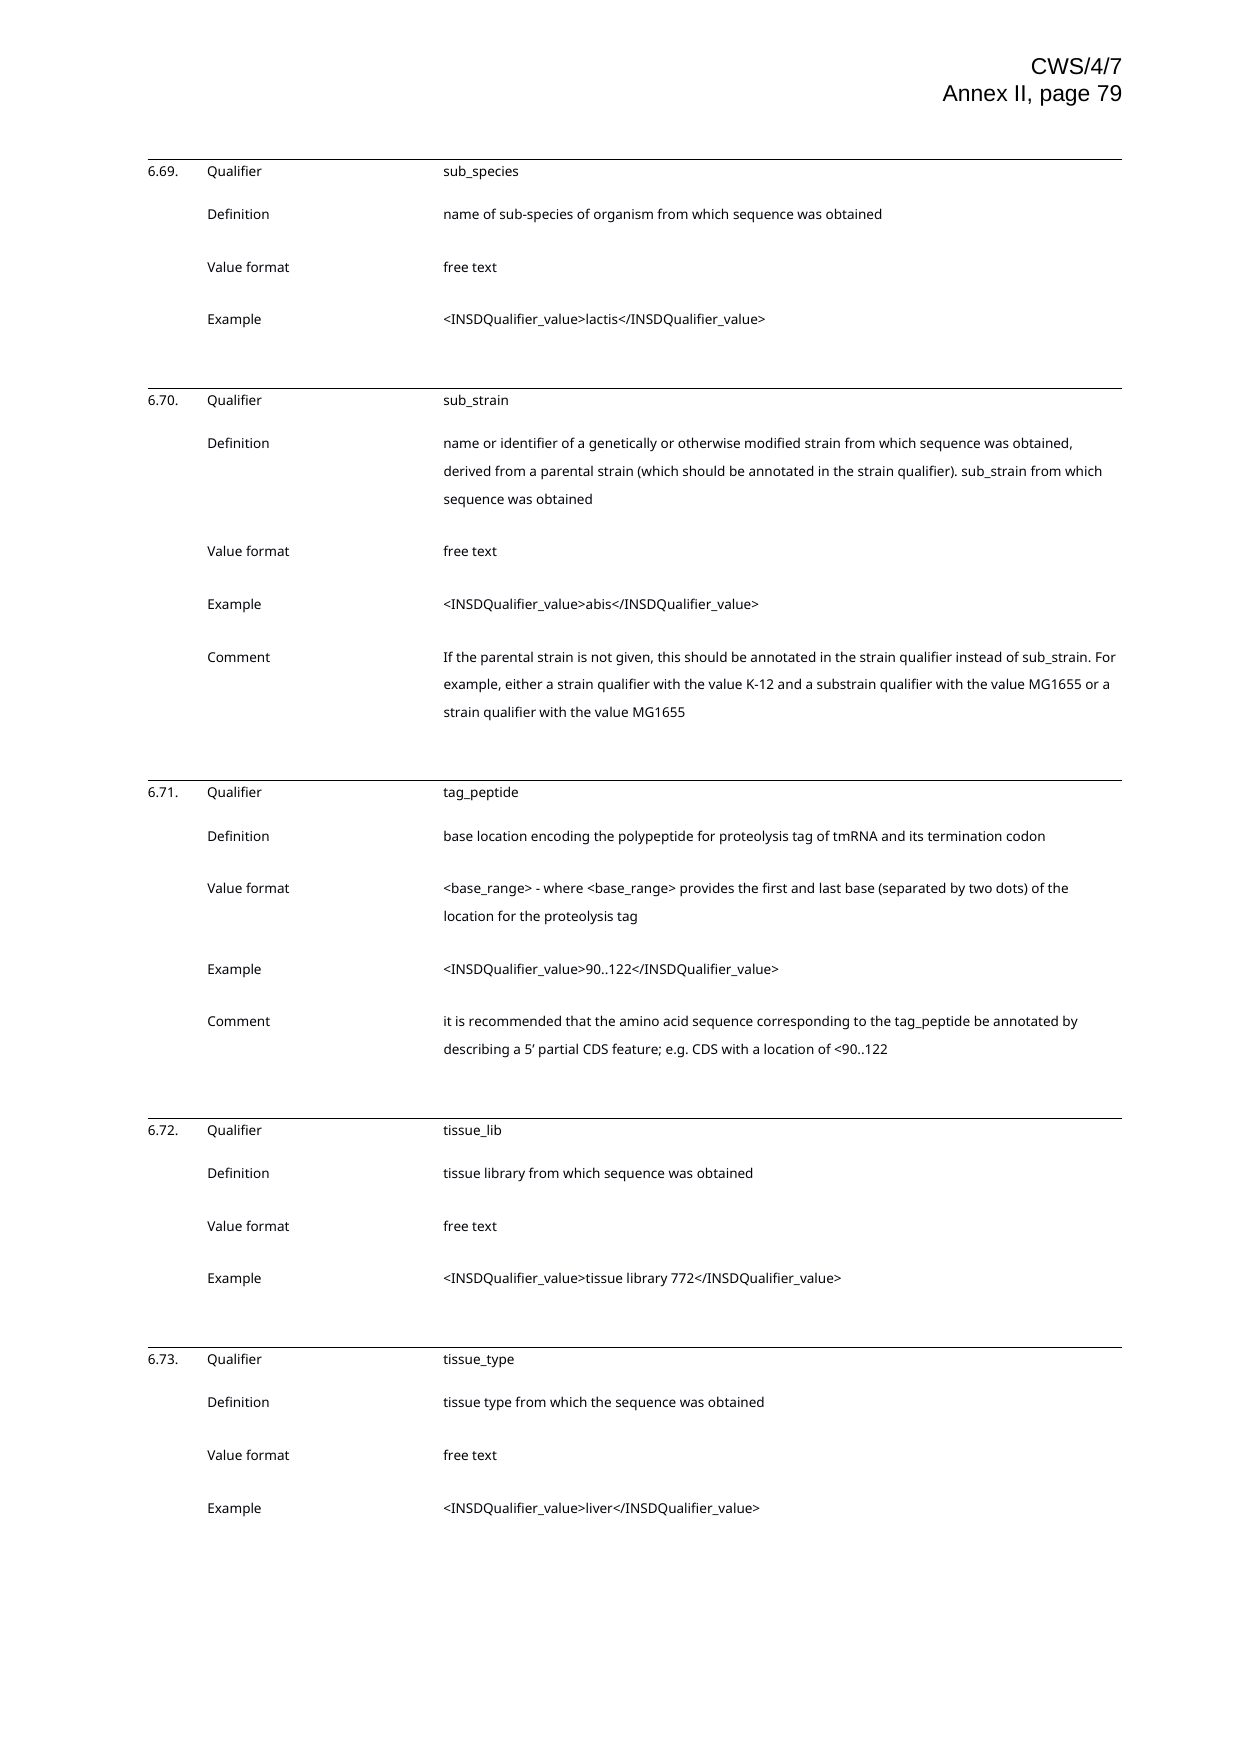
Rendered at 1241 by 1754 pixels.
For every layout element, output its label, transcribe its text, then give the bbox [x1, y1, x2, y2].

text Definition tissue library from which sequence was obtained [207, 1164, 1122, 1182]
text Value format free text [207, 258, 1122, 276]
list 6.72. Qualifier tissue_lib [148, 1119, 1122, 1139]
text Comment If the parental strain is not given, this should be annotated in the strain qualifier instead of sub_strain. For example, either a strain qualifier with the value K-12 and a substrain qualifier with the value MG1655 or a strain qualifier with the value MG1655 [207, 647, 1122, 721]
text Value format free text [207, 542, 1122, 561]
list 6.71. Qualifier tag_peptide [148, 781, 1122, 802]
list 6.73. Qualifier tissue_type [148, 1348, 1122, 1368]
text Example <INSDQualifier_value>lactis</INSDQualifier_value> [207, 310, 1122, 329]
text Value format free text [207, 1217, 1122, 1235]
text Definition name or identifier of a genetically or otherwise modified strain from which sequence was obtained, derived from a parental strain (which should be annotated in the strain qualifier). sub_strain from which sequence was obtained [207, 434, 1122, 508]
list 6.70. Qualifier sub_strain [148, 389, 1122, 409]
text Example <INSDQualifier_value>tissue library 772</INSDQualifier_value> [207, 1269, 1122, 1288]
text Comment it is recommended that the amino acid sequence corresponding to the tag_peptide be annotated by describing a 5’ partial CDS feature; e.g. CDS with a location of <90..122 [207, 1012, 1122, 1058]
text Value format free text [207, 1446, 1122, 1464]
text Example <INSDQualifier_value>abis</INSDQualifier_value> [207, 595, 1122, 613]
text Definition base location encoding the polypeptide for proteolysis tag of tmRNA and its termination codon [207, 827, 1122, 845]
text Example <INSDQualifier_value>liver</INSDQualifier_value> [207, 1499, 1122, 1517]
text Example <INSDQualifier_value>90..122</INSDQualifier_value> [207, 960, 1122, 978]
list 6.69. Qualifier sub_species [148, 160, 1122, 180]
text Value format <base_range> - where <base_range> provides the first and last base (separated by two dots) of the location for the proteolysis tag [207, 879, 1122, 926]
text Definition name of sub-species of organism from which sequence was obtained [207, 205, 1122, 223]
text Definition tissue type from which the sequence was obtained [207, 1393, 1122, 1412]
